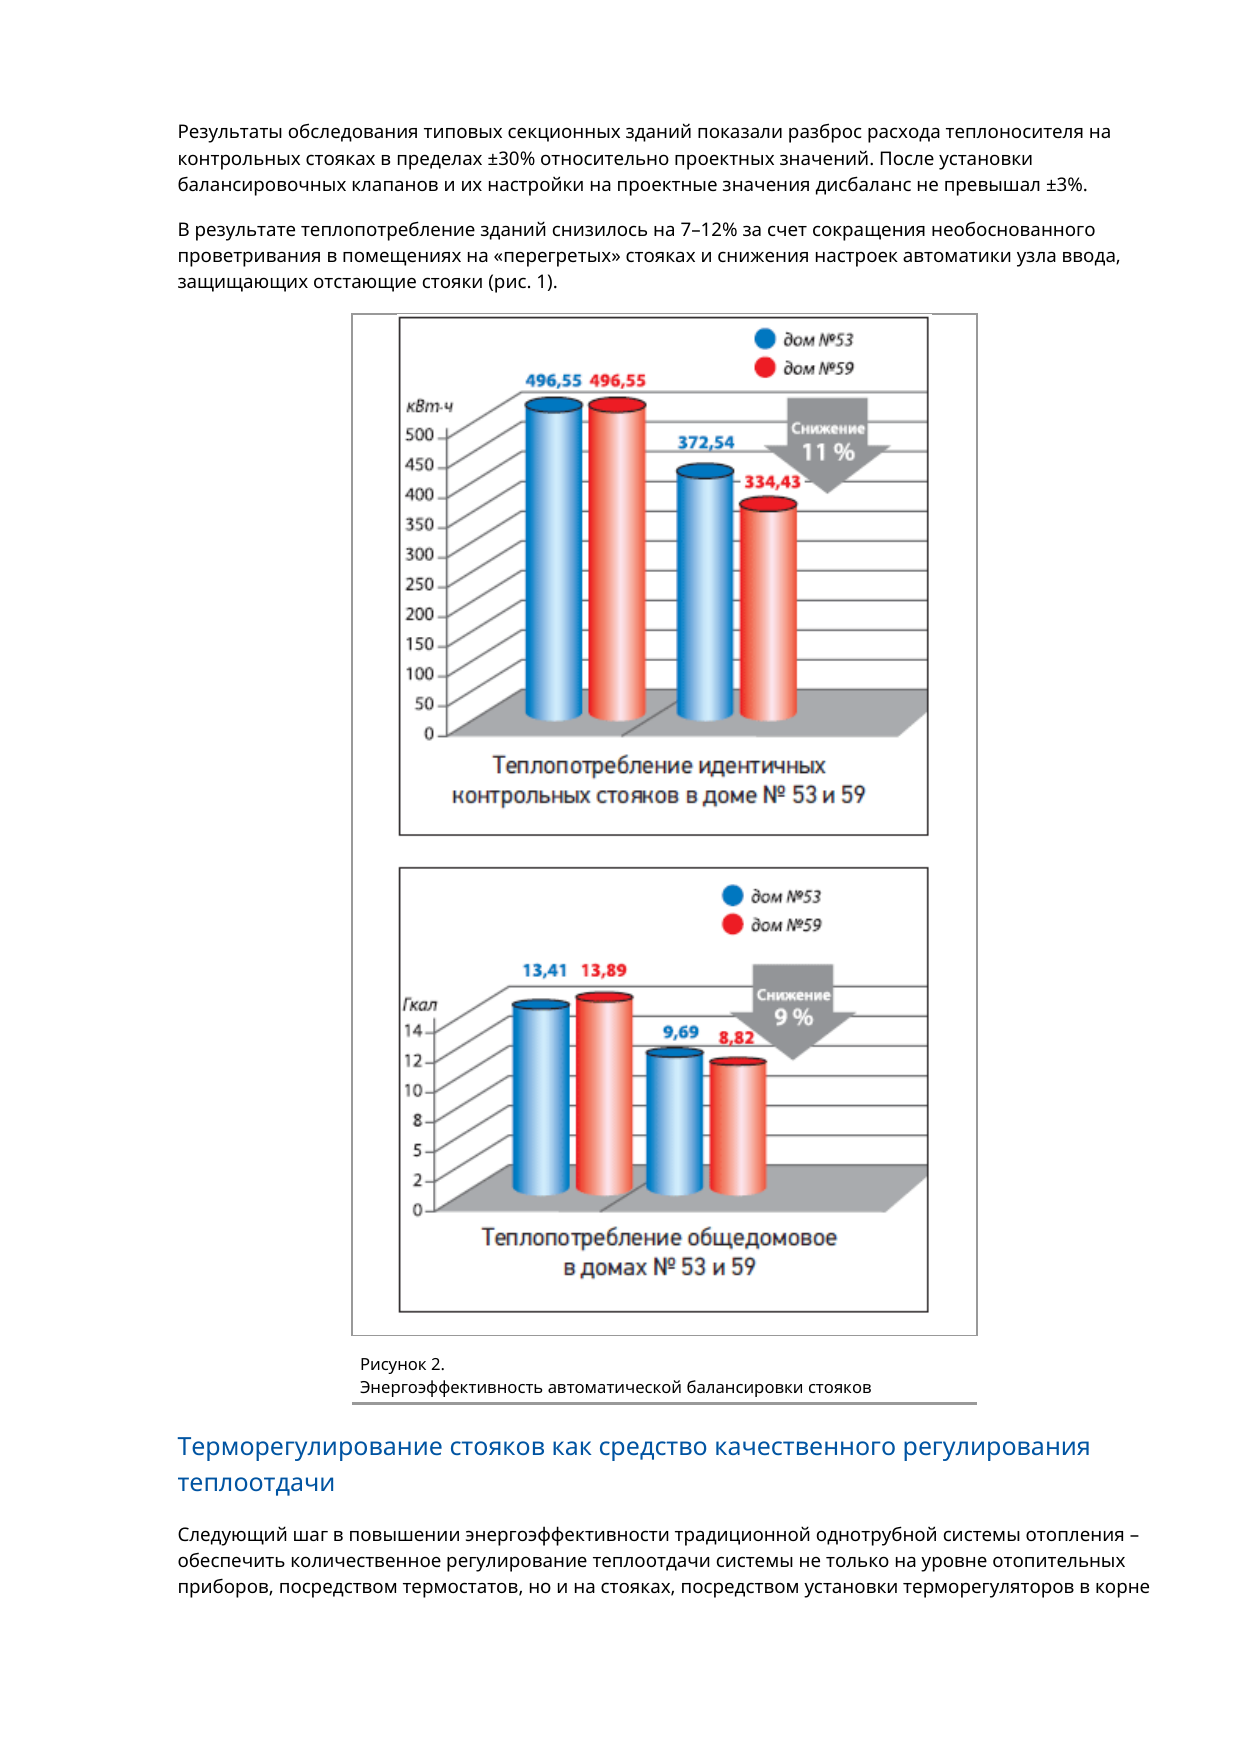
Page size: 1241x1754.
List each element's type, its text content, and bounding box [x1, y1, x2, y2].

picture [397, 314, 932, 1316]
text Результаты обследования типовых секционных зданий показали разброс расхода теплоносителя на контрольных стояках в пределах ±30% относительно проектных значений. После установки балансировочных клапанов и их настройки на проектные значения дисбаланс не превышал ±3%. [177, 118, 1152, 197]
table_header [353, 315, 976, 1335]
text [177, 1521, 1152, 1599]
table_cell Рисунок 2. Энергоэффективность автоматической балансировки стояков [352, 1336, 977, 1402]
subtitle Терморегулирование стояков как средство качественного регулирования теплоотдачи [177, 1428, 1152, 1499]
text В результате теплопотребление зданий снизилось на 7–12% за счет сокращения необоснованного проветривания в помещениях на «перегретых» стояках и снижения настроек автоматики узла ввода, защищающих отстающие стояки (рис. 1). [177, 216, 1152, 294]
